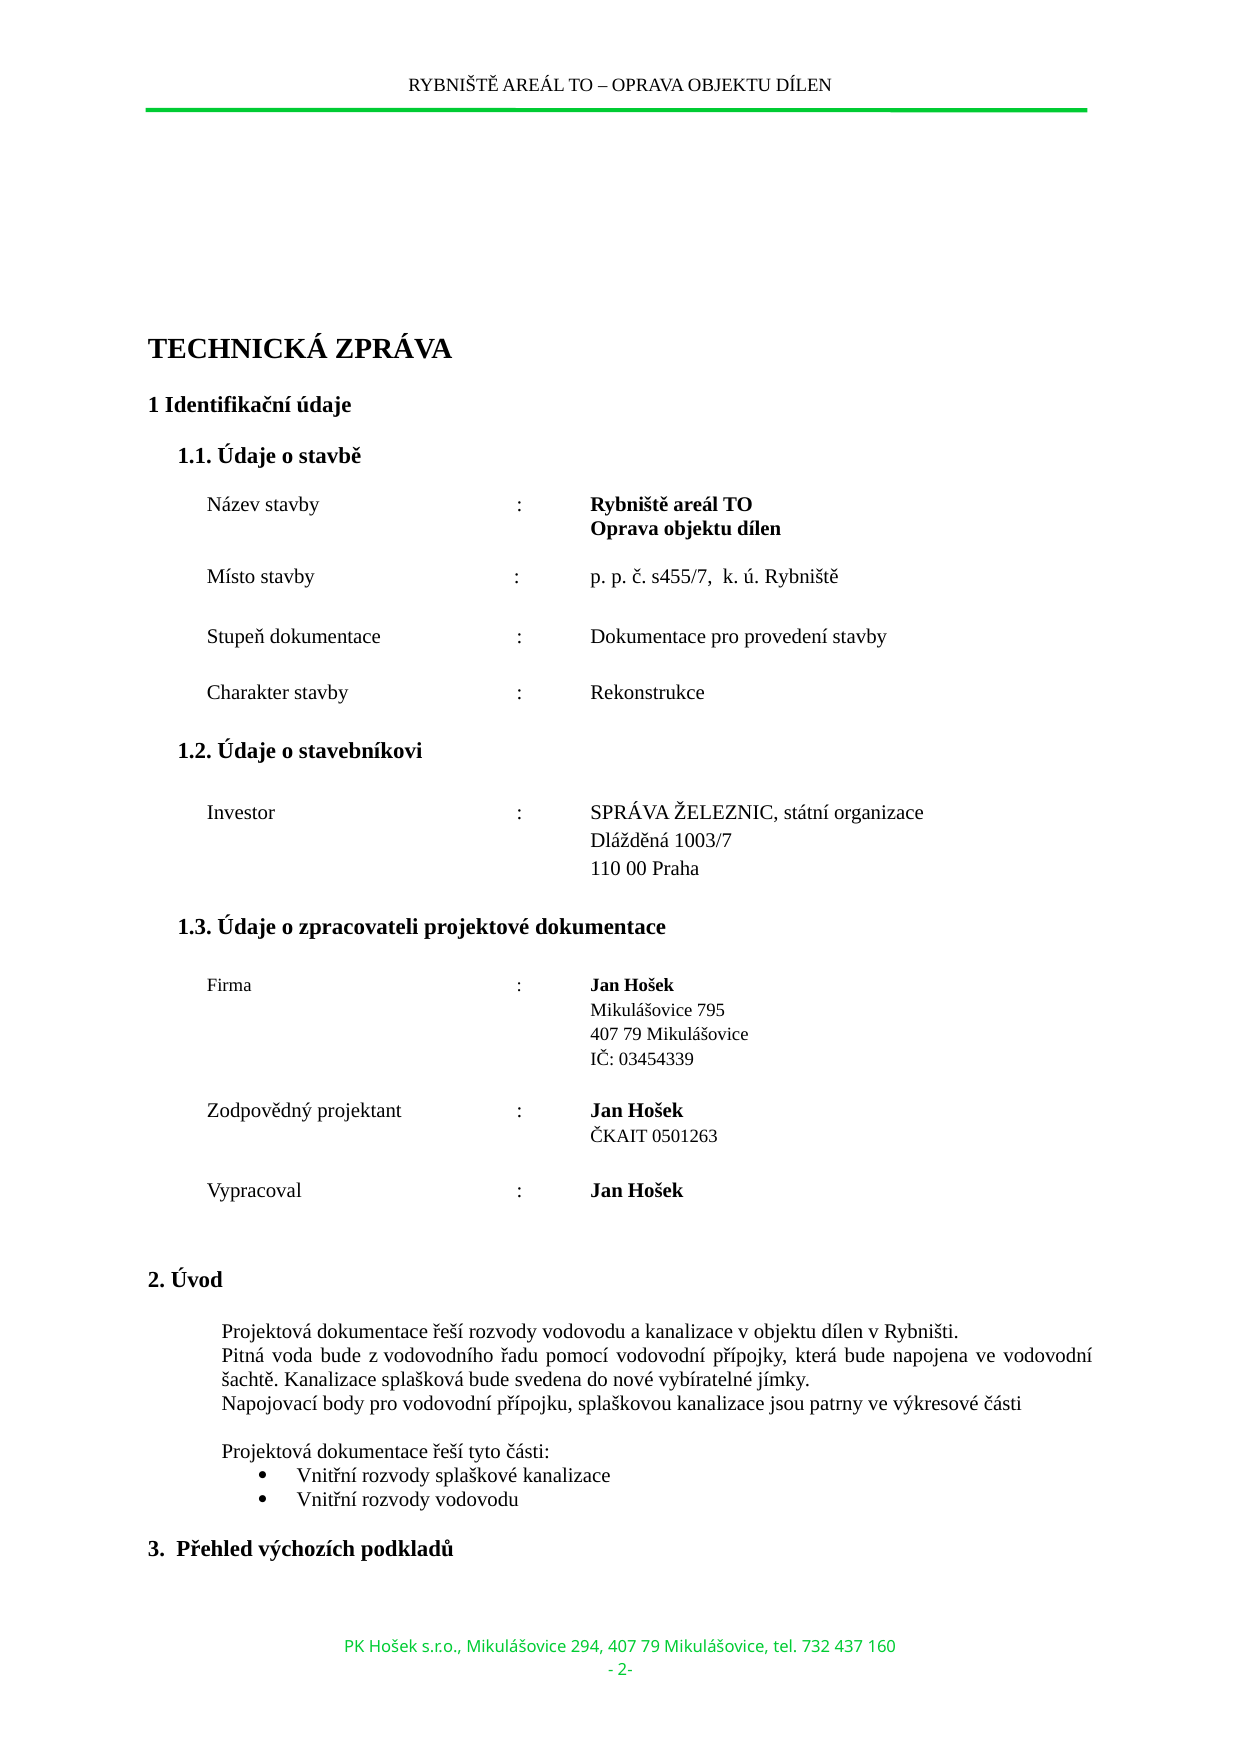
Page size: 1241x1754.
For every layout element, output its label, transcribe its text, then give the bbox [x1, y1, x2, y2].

text Projektová dokumentace řeší tyto části: [221, 1439, 1093, 1463]
list Vnitřní rozvody splaškové kanalizace [259, 1463, 1093, 1487]
text Stupeň dokumentace : Dokumentace pro provedení stavby [148, 624, 1093, 648]
text Vypracoval : Jan Hošek [207, 1178, 1093, 1202]
subtitle 2. Úvod [148, 1266, 1093, 1292]
text ČKAIT 0501263 [104, 1125, 1093, 1147]
list Vnitřní rozvody vodovodu [259, 1487, 1093, 1511]
text Investor : SPRÁVA ŽELEZNIC, státní organizace [207, 800, 1093, 824]
text 3. Přehled výchozích podkladů [148, 1535, 1093, 1562]
text Mikulášovice 795 [104, 998, 1093, 1020]
text Napojovací body pro vodovodní přípojku, splaškovou kanalizace jsou patrny ve výkresové části [221, 1391, 1093, 1415]
text Firma : Jan Hošek [207, 974, 1093, 995]
text Charakter stavby : Rekonstrukce [207, 679, 1093, 704]
text Dlážděná 1003/7 [207, 828, 1093, 852]
text 1.3. Údaje o zpracovateli projektové dokumentace [177, 913, 1093, 939]
text Pitná voda bude z vodovodního řadu pomocí vodovodní přípojky, která bude napojena ve vodovodní šachtě. Kanalizace splašková bude svedena do nové vybíratelné jímky. [221, 1343, 1093, 1391]
subtitle TECHNICKÁ ZPRÁVA [148, 332, 1093, 365]
text Oprava objektu dílen [207, 516, 1093, 540]
text Projektová dokumentace řeší rozvody vodovodu a kanalizace v objektu dílen v Rybništi. [221, 1319, 1093, 1343]
text IČ: 03454339 [207, 1048, 1093, 1069]
text Místo stavby : p. p. č. s455/7, k. ú. Rybniště [148, 564, 1093, 588]
subtitle 1 Identifikační údaje [148, 391, 1093, 418]
text 407 79 Mikulášovice [104, 1023, 1093, 1045]
text 110 00 Praha [207, 855, 1093, 879]
subtitle 1.1. Údaje o stavbě [177, 442, 1093, 468]
text Název stavby : Rybniště areál TO [207, 492, 1093, 516]
text Zodpovědný projektant : Jan Hošek [207, 1098, 1093, 1122]
text 1.2. Údaje o stavebníkovi [177, 737, 1093, 764]
